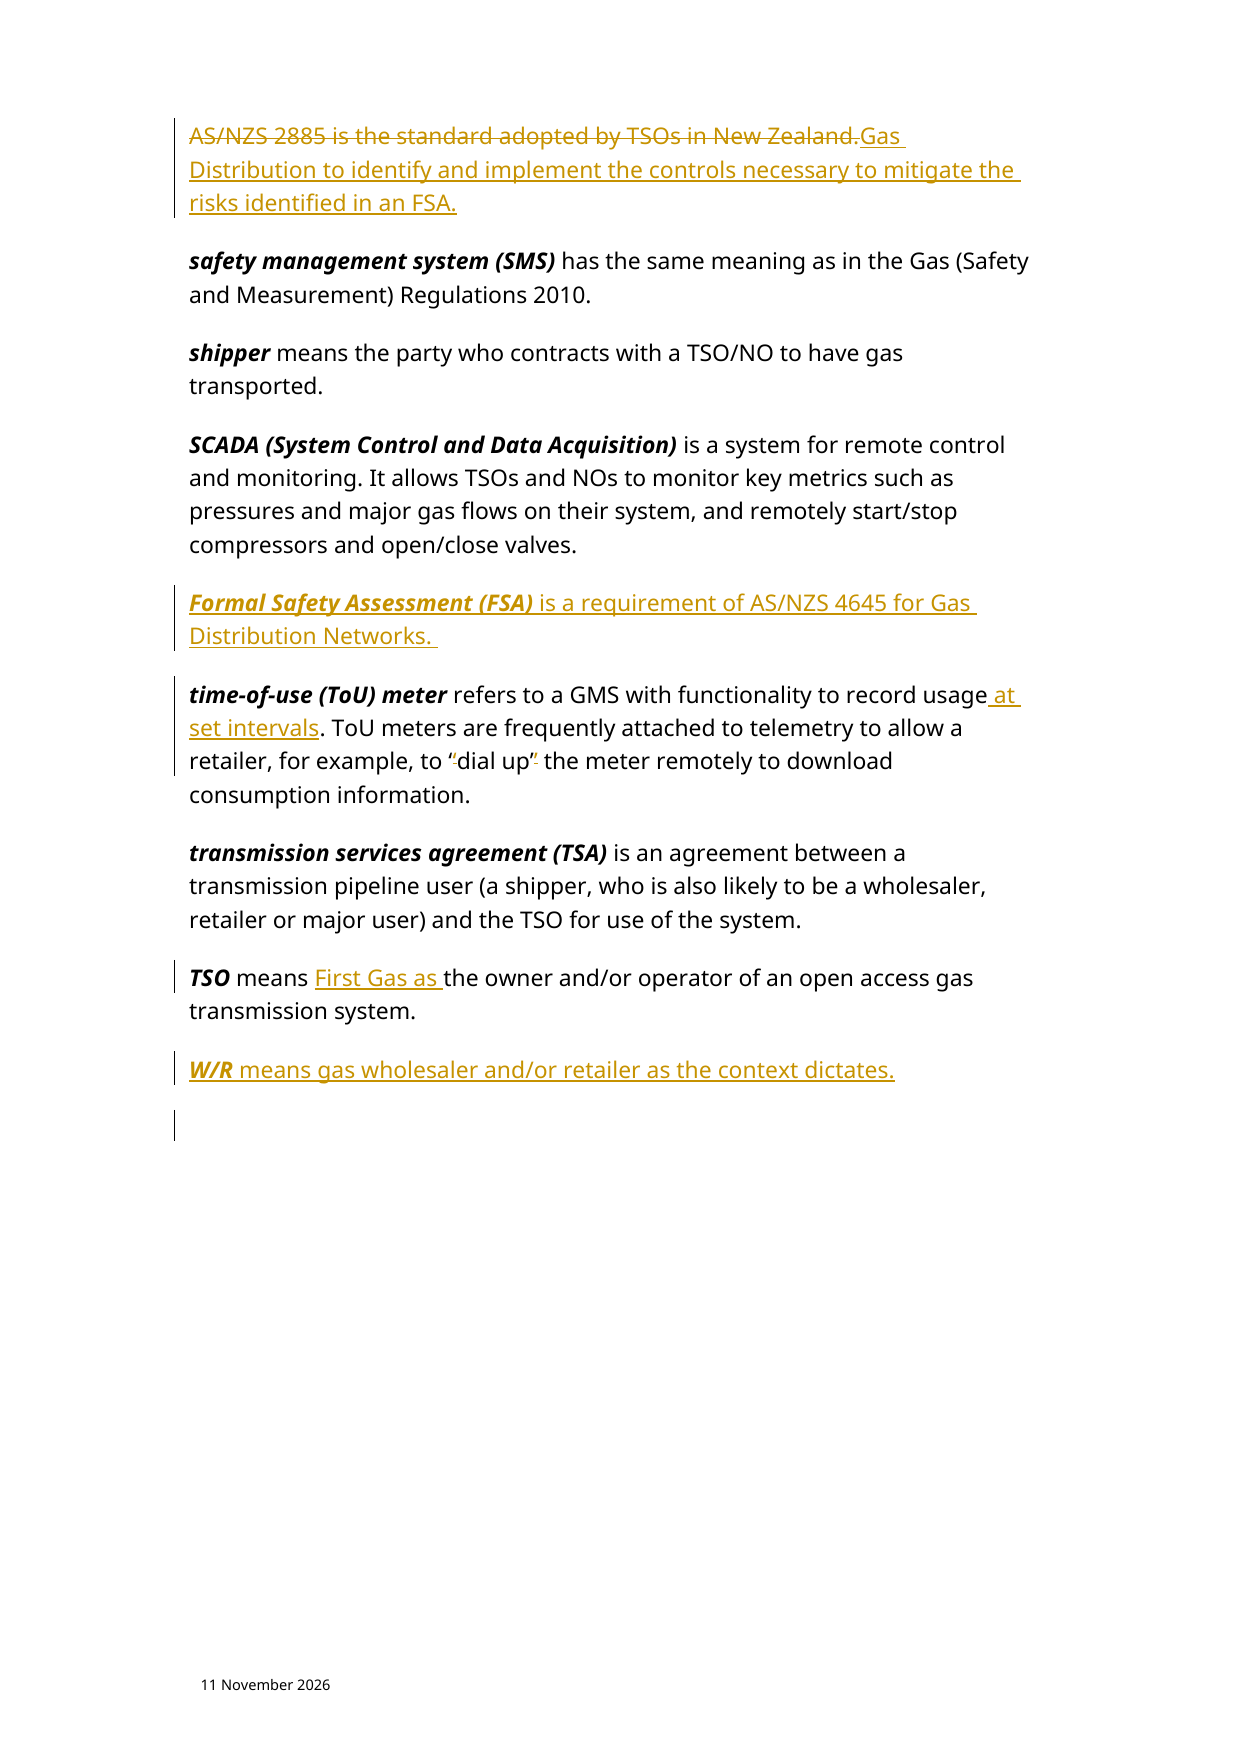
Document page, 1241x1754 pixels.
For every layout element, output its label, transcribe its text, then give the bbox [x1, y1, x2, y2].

text shipper means the party who contracts with a TSO/NO to have gas transported. [189, 335, 1033, 401]
text TSO means the owner and/or operator of an open access gas transmission system. [189, 960, 1033, 1026]
text time-of-use (ToU) meter refers to a GMS with functionality to record usage. ToU meters are frequently attached to telemetry to allow a retailer, for example, to ‘dial up’ the meter remotely to download consumption information. [189, 676, 1033, 810]
text transmission services agreement (TSA) is an agreement between a transmission pipeline user (a shipper, who is also likely to be a wholesaler, retailer or major user) and the TSO for use of the system. [189, 835, 1033, 935]
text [189, 118, 1033, 218]
text SCADA (System Control and Data Acquisition) is a system for remote control and monitoring. It allows TSOs and NOs to monitor key metrics such as pressures and major gas flows on their system, and remotely start/stop compressors and open/close valves. [189, 426, 1033, 560]
text safety management system (SMS) has the same meaning as in the Gas (Safety and Measurement) Regulations 2010. [189, 243, 1033, 310]
